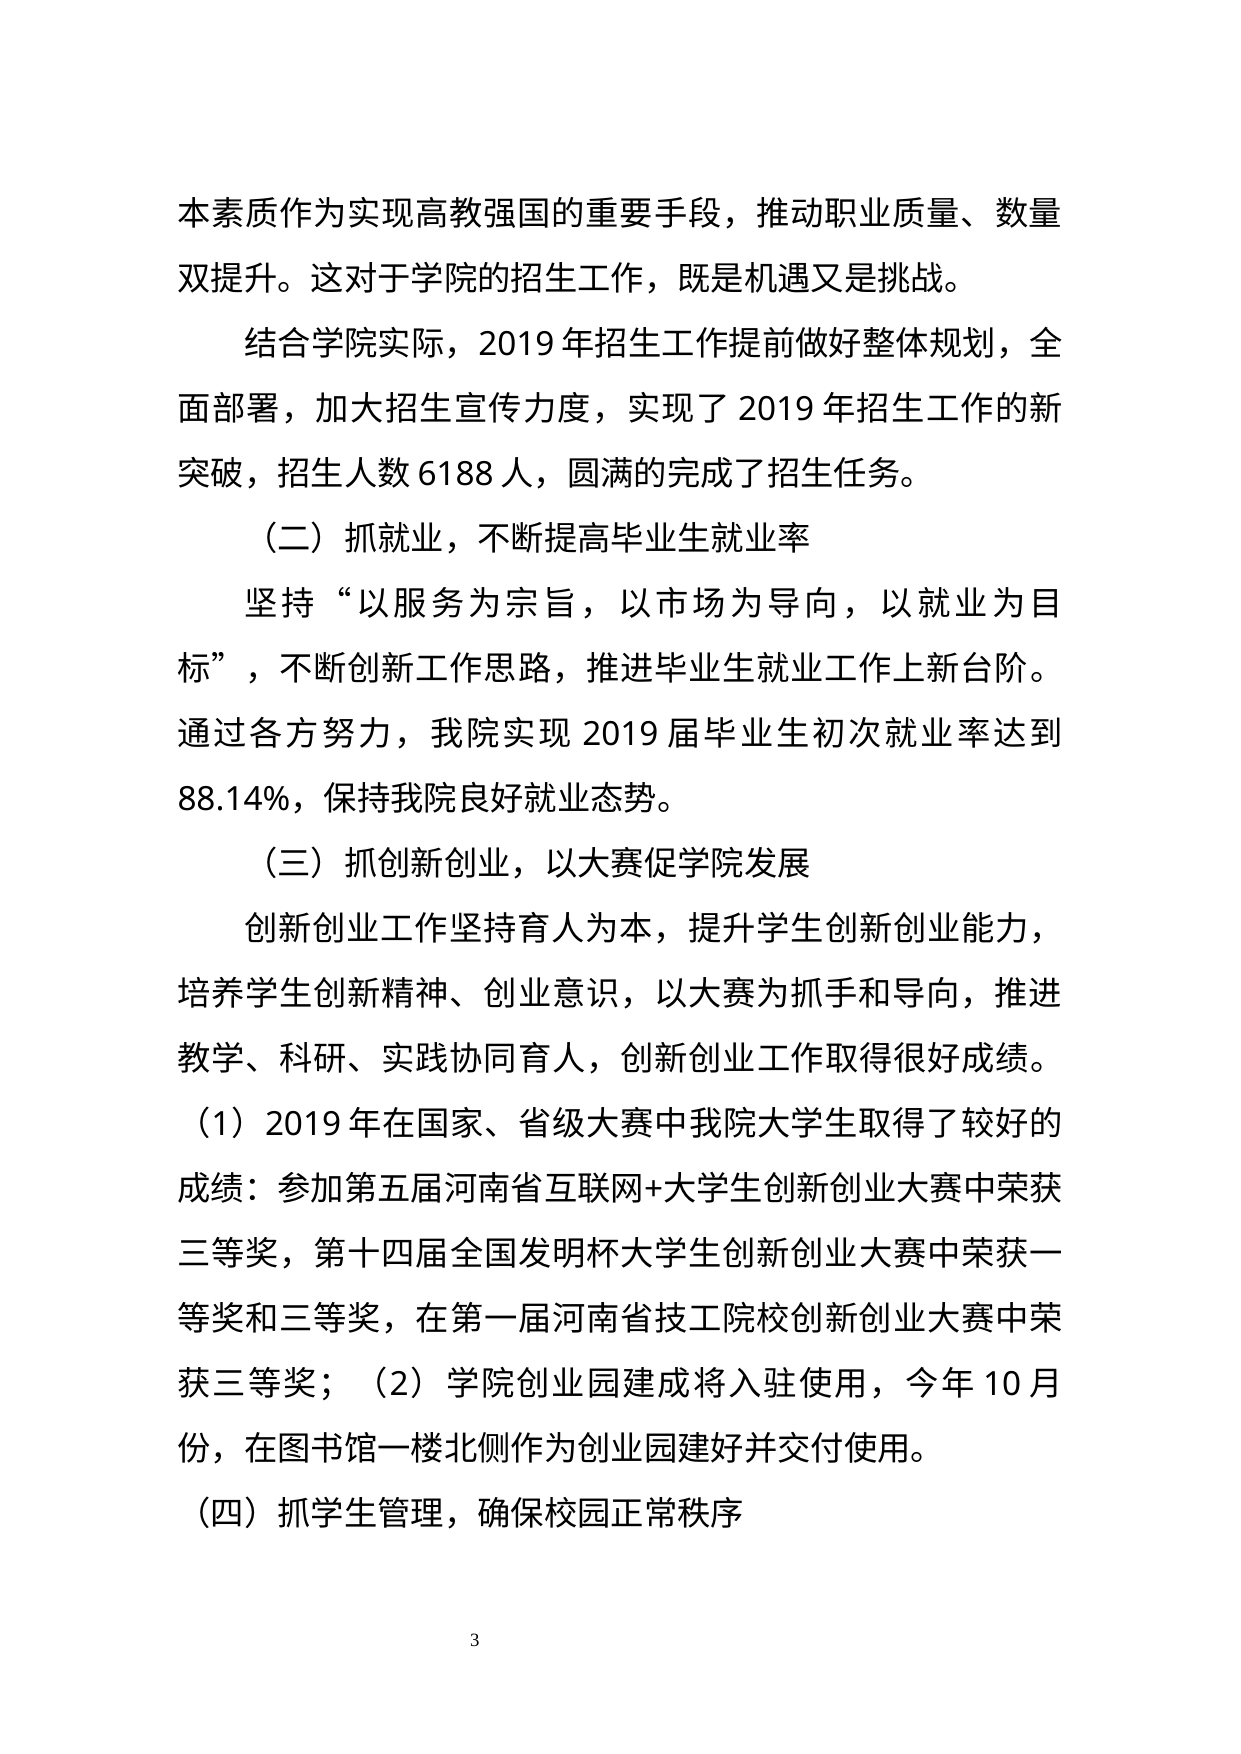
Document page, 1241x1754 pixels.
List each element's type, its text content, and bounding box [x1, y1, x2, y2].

list （三）抓创新创业，以大赛促学院发展 [177, 828, 1063, 893]
list （二）抓就业，不断提高毕业生就业率 [177, 503, 1063, 568]
list 坚持“以服务为宗旨，以市场为导向，以就业为目标”，不断创新工作思路，推进毕业生就业工作上新台阶。通过各方努力，我院实现2019届毕业生初次就业率达到88.14%，保持我院良好就业态势。 [177, 568, 1063, 828]
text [177, 178, 1063, 308]
list 创新创业工作坚持育人为本，提升学生创新创业能力，培养学生创新精神、创业意识，以大赛为抓手和导向，推进教学、科研、实践协同育人，创新创业工作取得很好成绩。（1）2019年在国家、省级大赛中我院大学生取得了较好的成绩：参加第五届河南省互联网+大学生创新创业大赛中荣获三等奖，第十四届全国发明杯大学生创新创业大赛中荣获一等奖和三等奖，在第一届河南省技工院校创新创业大赛中荣获三等奖；（2）学院创业园建成将入驻使用，今年10月份，在图书馆一楼北侧作为创业园建好并交付使用。 [177, 893, 1063, 1478]
list （四）抓学生管理，确保校园正常秩序 [177, 1478, 1063, 1543]
text 结合学院实际，2019年招生工作提前做好整体规划，全面部署，加大招生宣传力度，实现了2019年招生工作的新突破，招生人数6188人，圆满的完成了招生任务。 [177, 308, 1063, 503]
